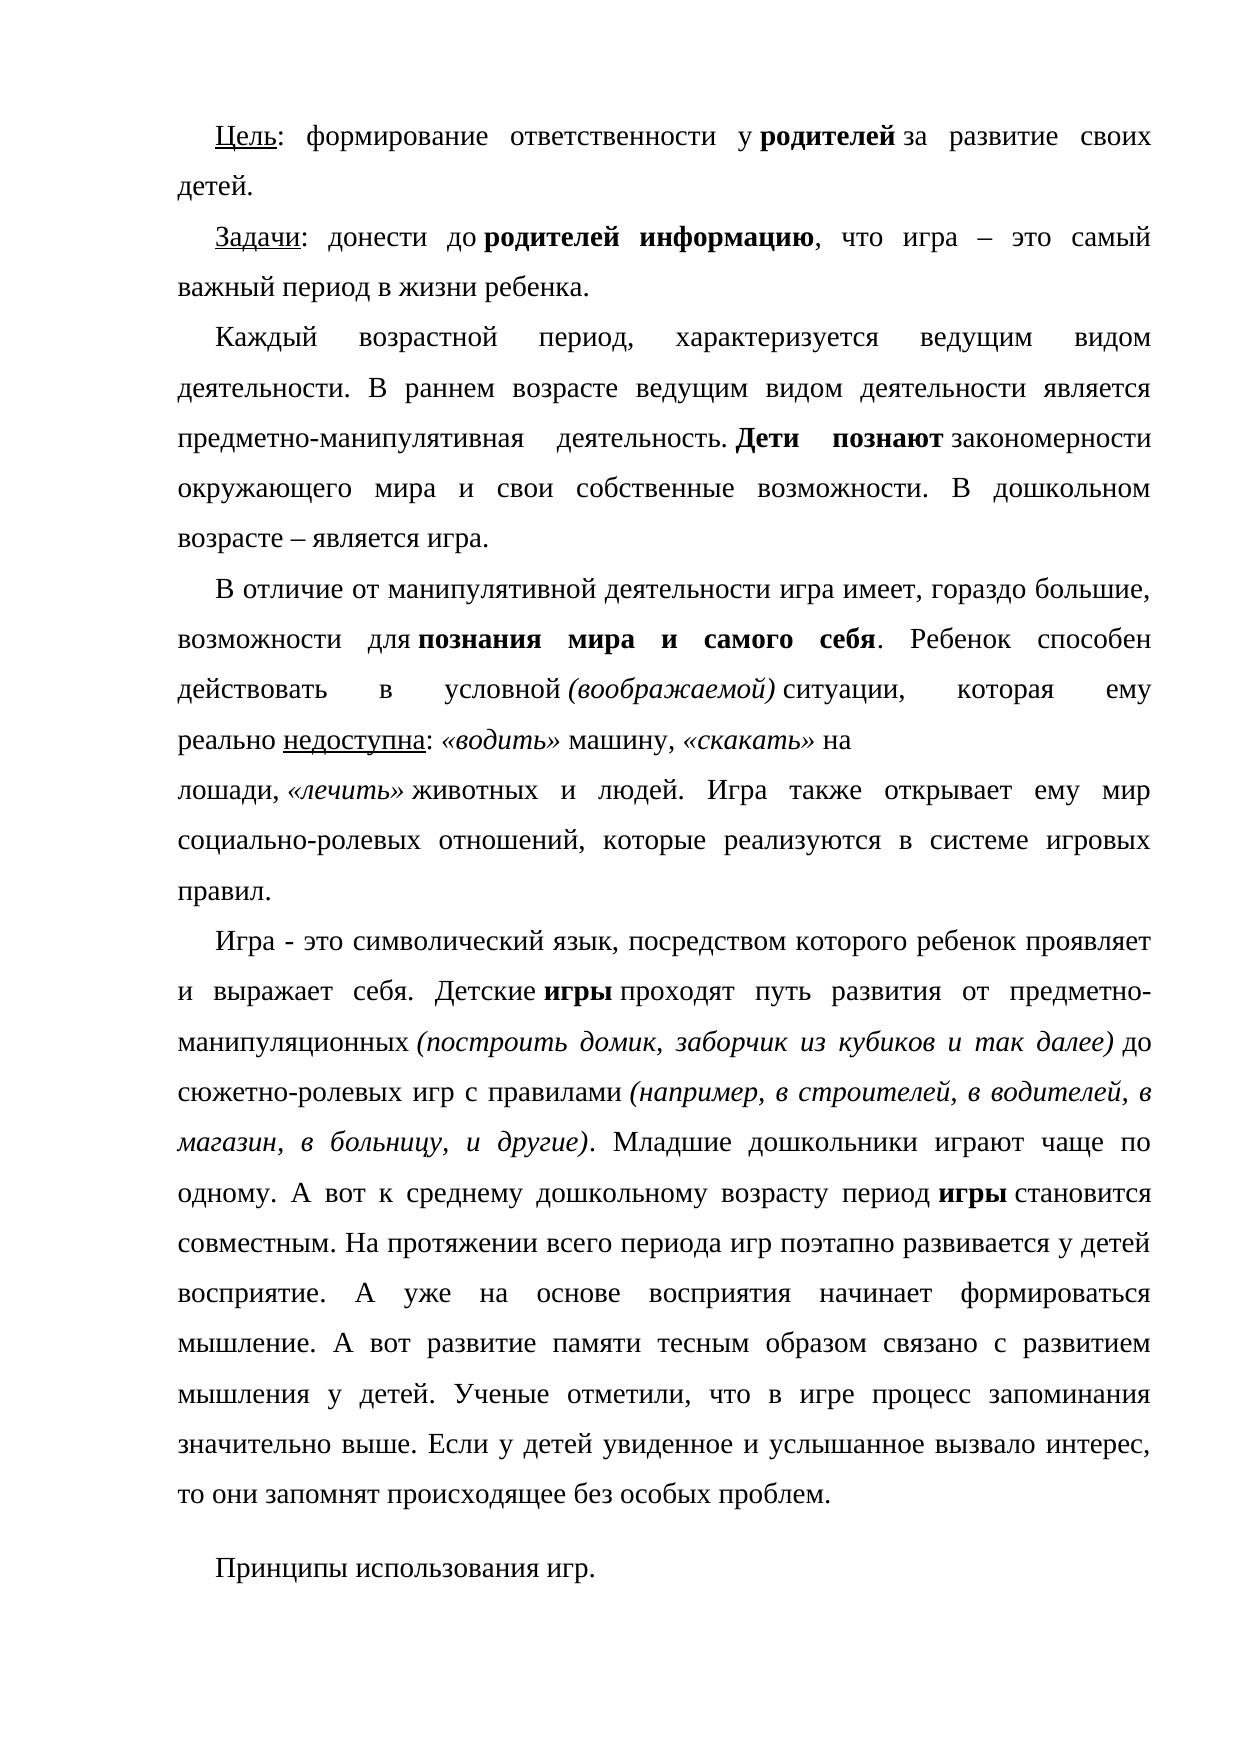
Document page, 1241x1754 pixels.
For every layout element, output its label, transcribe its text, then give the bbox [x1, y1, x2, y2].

text Принципы использования игр. [177, 1550, 1152, 1584]
text Задачи: донести до родителей информацию, что игра – это самый важный период в жизни ребенка. [177, 219, 1152, 303]
text Цель: формирование ответственности у родителей за развитие своих детей. [177, 118, 1152, 202]
text Каждый возрастной период, характеризуется ведущим видом деятельности. В раннем возрасте ведущим видом деятельности является предметно-манипулятивная деятельность. Дети познают закономерности окружающего мира и свои собственные возможности. В дошкольном возрасте – является игра. [177, 319, 1152, 554]
text Игра - это символический язык, посредством которого ребенок проявляет и выражает себя. Детские игры проходят путь развития от предметно-манипуляционных (построить домик, заборчик из кубиков и так далее) до сюжетно-ролевых игр с правилами (например, в строителей, в водителей, в магазин, в больницу, и другие). Младшие дошкольники играют чаще по одному. А вот к среднему дошкольному возрасту период игры становится совместным. На протяжении всего периода игр поэтапно развивается у детей восприятие. А уже на основе восприятия начинает формироваться мышление. А вот развитие памяти тесным образом связано с развитием мышления у детей. Ученые отметили, что в игре процесс запоминания значительно выше. Если у детей увиденное и услышанное вызвало интерес, то они запомнят происходящее без особых проблем. [177, 923, 1152, 1510]
text В отличие от манипулятивной деятельности игра имеет, гораздо большие, возможности для познания мира и самого себя. Ребенок способен действовать в условной (воображаемой) ситуации, которая ему реально недоступна: «водить» машину, «скакать» на лошади, «лечить» животных и людей. Игра также открывает ему мир социально-ролевых отношений, которые реализуются в системе игровых правил. [177, 571, 1152, 906]
